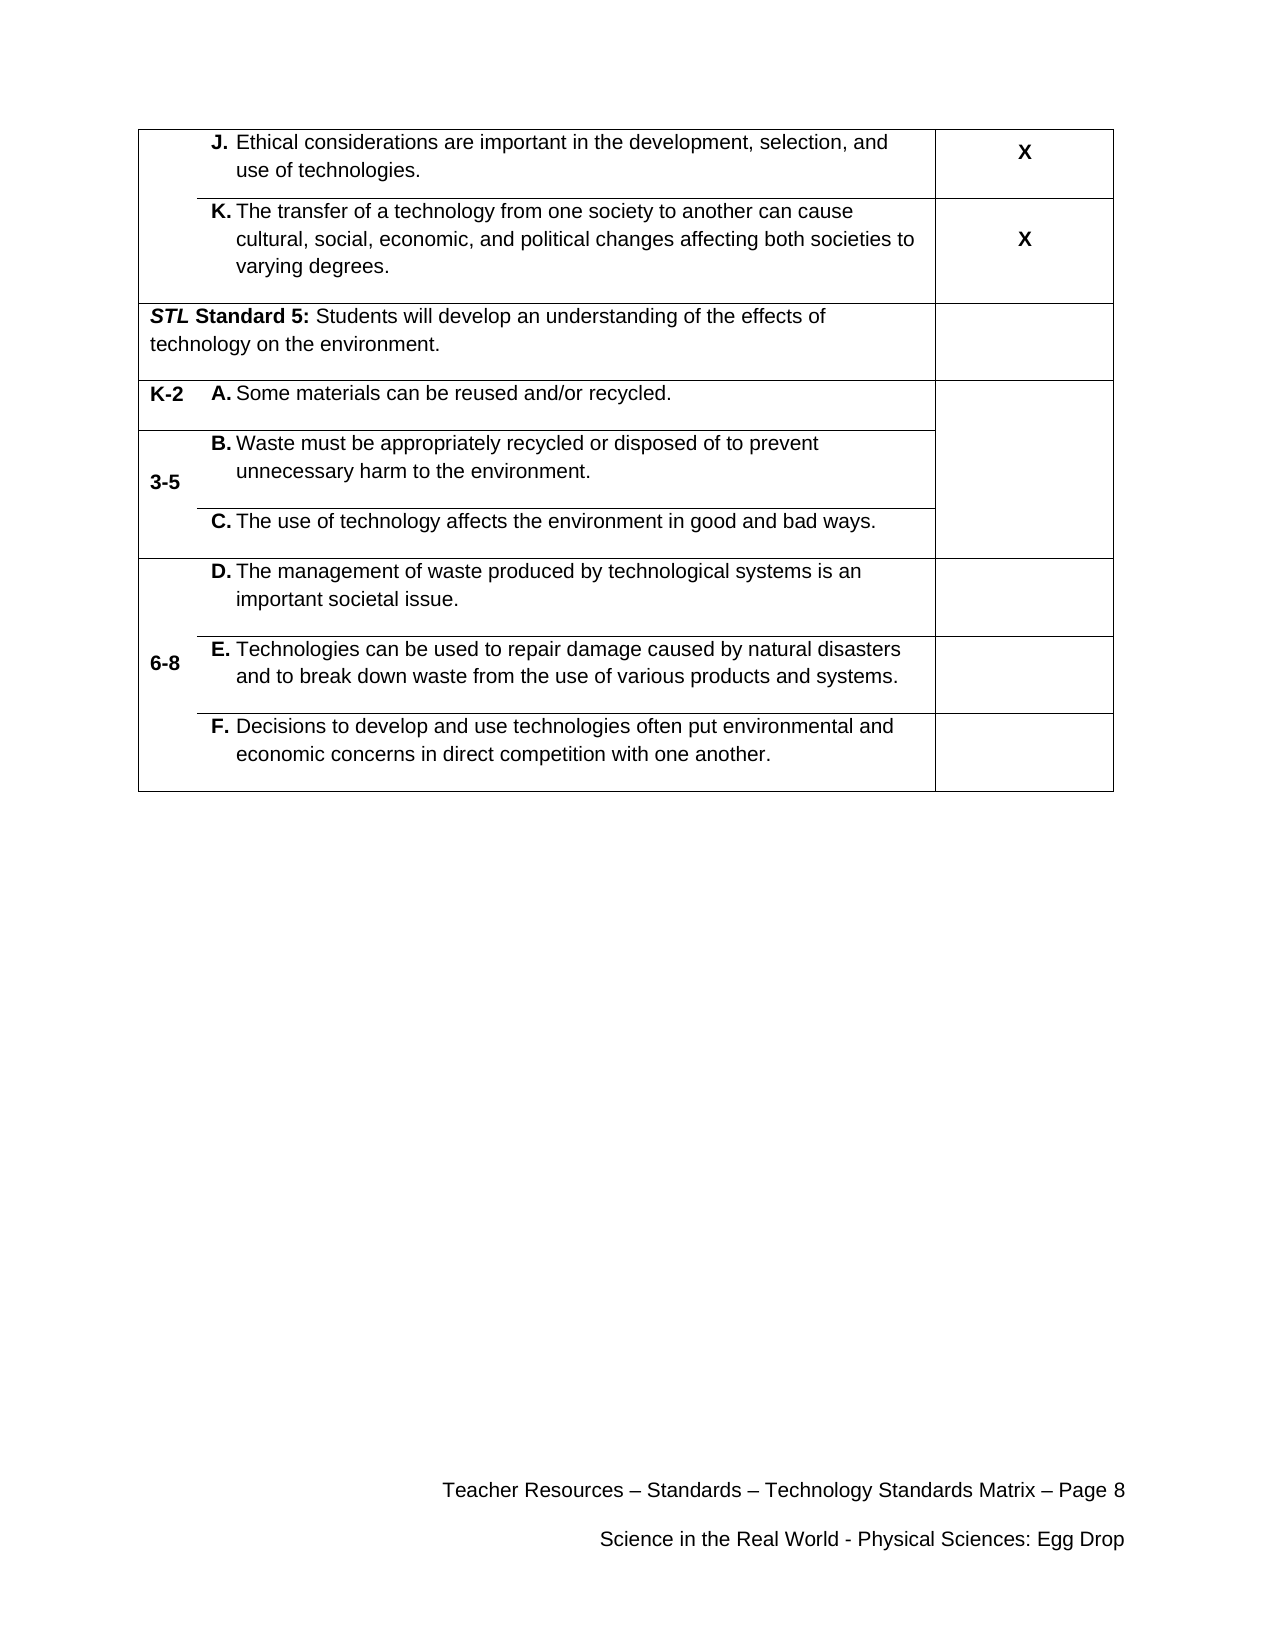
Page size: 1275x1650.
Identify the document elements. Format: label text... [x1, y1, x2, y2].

table_cell K-2 [139, 381, 197, 430]
table_cell X [936, 130, 1113, 198]
table_cell The use of technology affects the environment in good and bad ways. [197, 509, 935, 558]
table_cell 3-5 [139, 431, 197, 558]
table_cell Technologies can be used to repair damage caused by natural disasters and to break down waste from the use of various products and systems. [197, 637, 935, 713]
table_cell 6-8 [139, 559, 197, 791]
table_cell [936, 714, 1113, 791]
table_cell [936, 304, 1113, 380]
table_cell Ethical considerations are important in the development, selection, and use of technologies. [197, 130, 935, 198]
table_cell The management of waste produced by technological systems is an important societal issue. [197, 559, 935, 636]
table_cell STL Standard 5: Students will develop an understanding of the effects of technology on the environment. [139, 304, 935, 380]
table_cell Decisions to develop and use technologies often put environmental and economic concerns in direct competition with one another. [197, 714, 935, 791]
table_cell X [936, 199, 1113, 303]
table_cell [936, 381, 1113, 558]
table_cell [936, 559, 1113, 636]
table_cell Some materials can be reused and/or recycled. [197, 381, 935, 430]
table_cell [936, 637, 1113, 713]
table_cell Waste must be appropriately recycled or disposed of to prevent unnecessary harm to the environment. [197, 431, 935, 508]
table_cell The transfer of a technology from one society to another can cause cultural, social, economic, and political changes affecting both societies to varying degrees. [197, 199, 935, 303]
